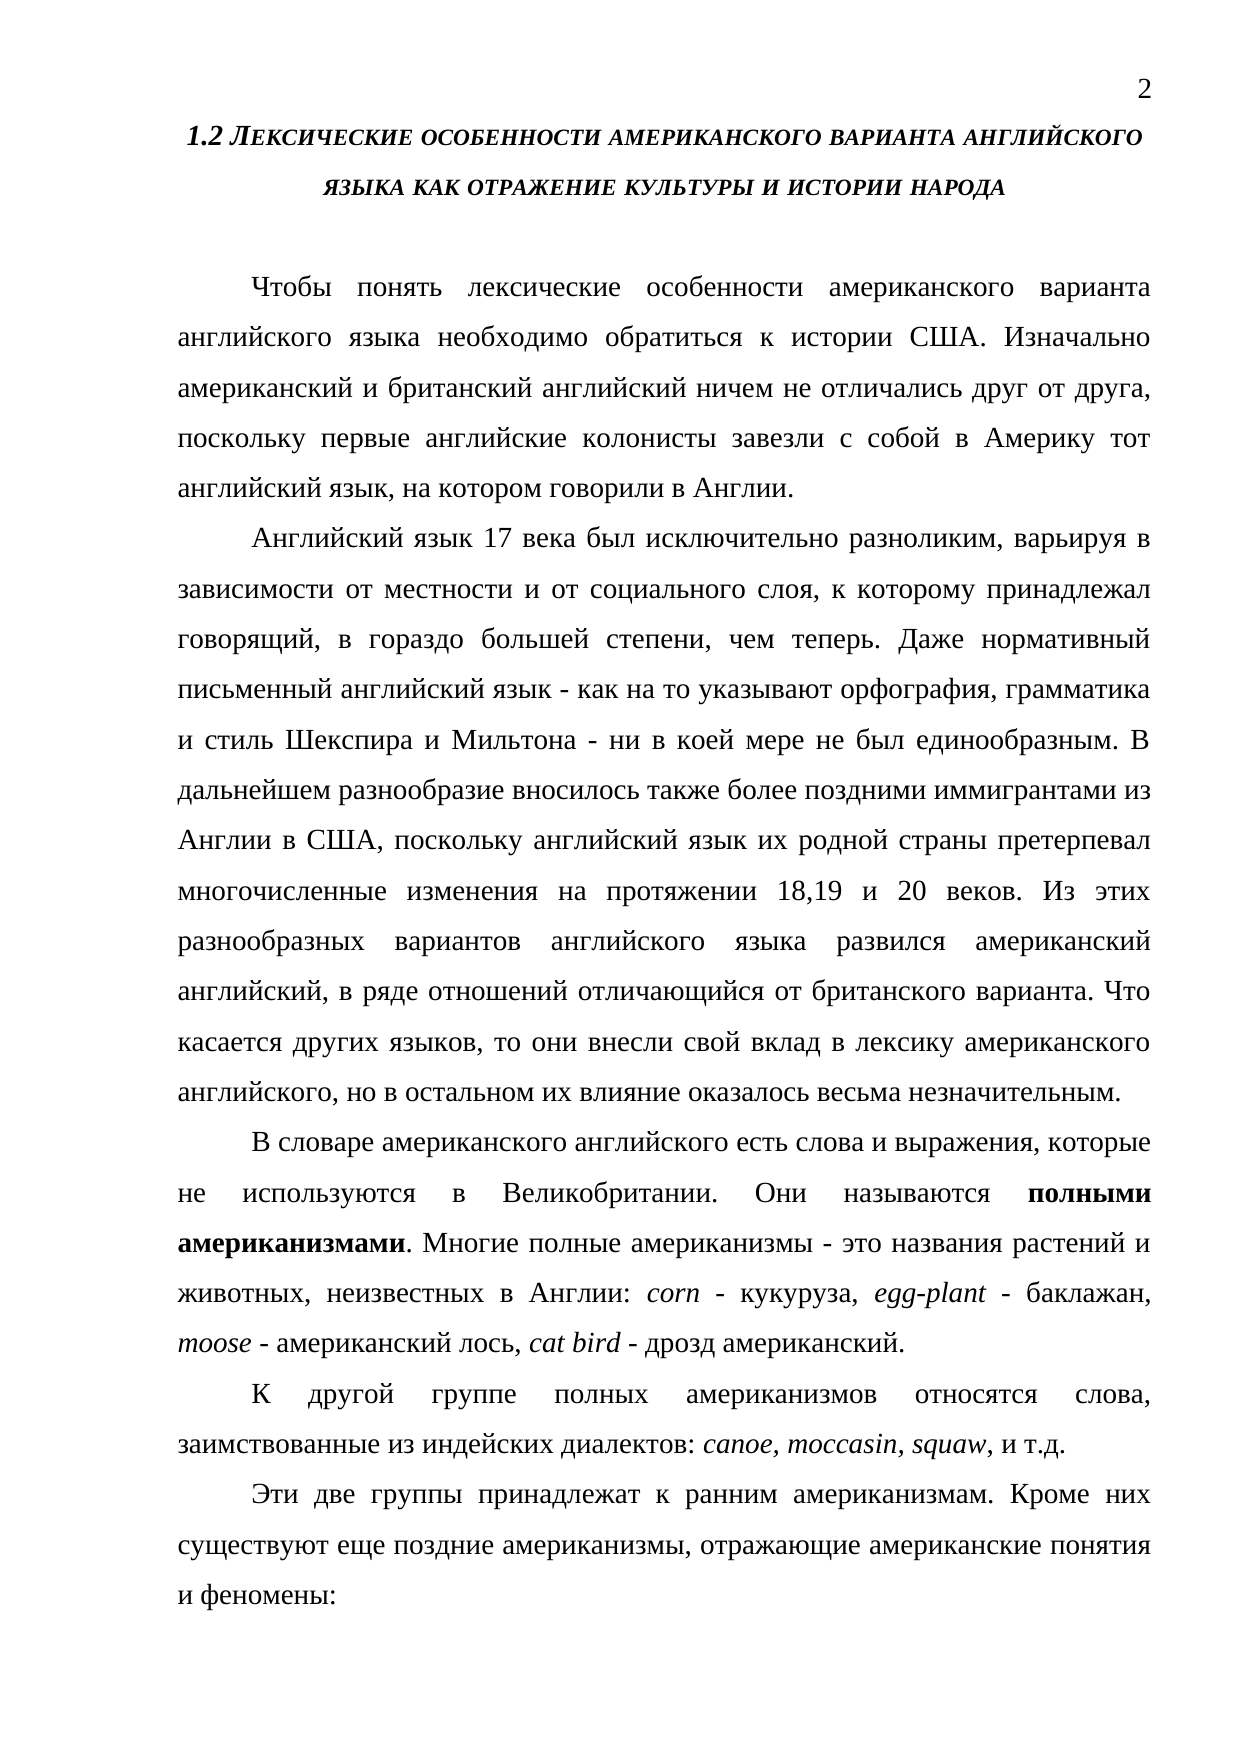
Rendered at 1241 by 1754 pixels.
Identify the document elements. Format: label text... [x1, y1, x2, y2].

text К другой группе полных американизмов относятся слова, заимствованные из индейских диалектов: canoe, moccasin, squaw, и т.д. [177, 1376, 1152, 1460]
text Эти две группы принадлежат к ранним американизмам. Кроме них существуют еще поздние американизмы, отражающие американские понятия и феномены: [177, 1477, 1152, 1611]
text Английский язык 17 века был исключительно разноликим, варьируя в зависимости от местности и от социального слоя, к которому принадлежал говорящий, в гораздо большей степени, чем теперь. Даже нормативный письменный английский язык - как на то указывают орфография, грамматика и стиль Шекспира и Мильтона - ни в коей мере не был единообразным. В дальнейшем разнообразие вносилось также более поздними иммигрантами из Англии в США, поскольку английский язык их родной страны претерпевал многочисленные изменения на протяжении 18,19 и 20 веков. Из этих разнообразных вариантов английского языка развился американский английский, в ряде отношений отличающийся от британского варианта. Что касается других языков, то они внесли свой вклад в лексику американского английского, но в остальном их влияние оказалось весьма незначительным. [177, 521, 1152, 1108]
subtitle 1.2 Лексические особенности американского варианта английского языка как отражение культуры и истории народа [177, 118, 1152, 202]
text Чтобы понять лексические особенности американского варианта английского языка необходимо обратиться к истории США. Изначально американский и британский английский ничем не отличались друг от друга, поскольку первые английские колонисты завезли с собой в Америку тот английский язык, на котором говорили в Англии. [177, 269, 1152, 504]
text В словаре американского английского есть слова и выражения, которые не используются в Великобритании. Они называются полными американизмами. Многие полные американизмы - это названия растений и животных, неизвестных в Англии: corn - кукуруза, egg-plant - баклажан, moose - американский лось, cat bird - дрозд американский. [177, 1124, 1152, 1359]
